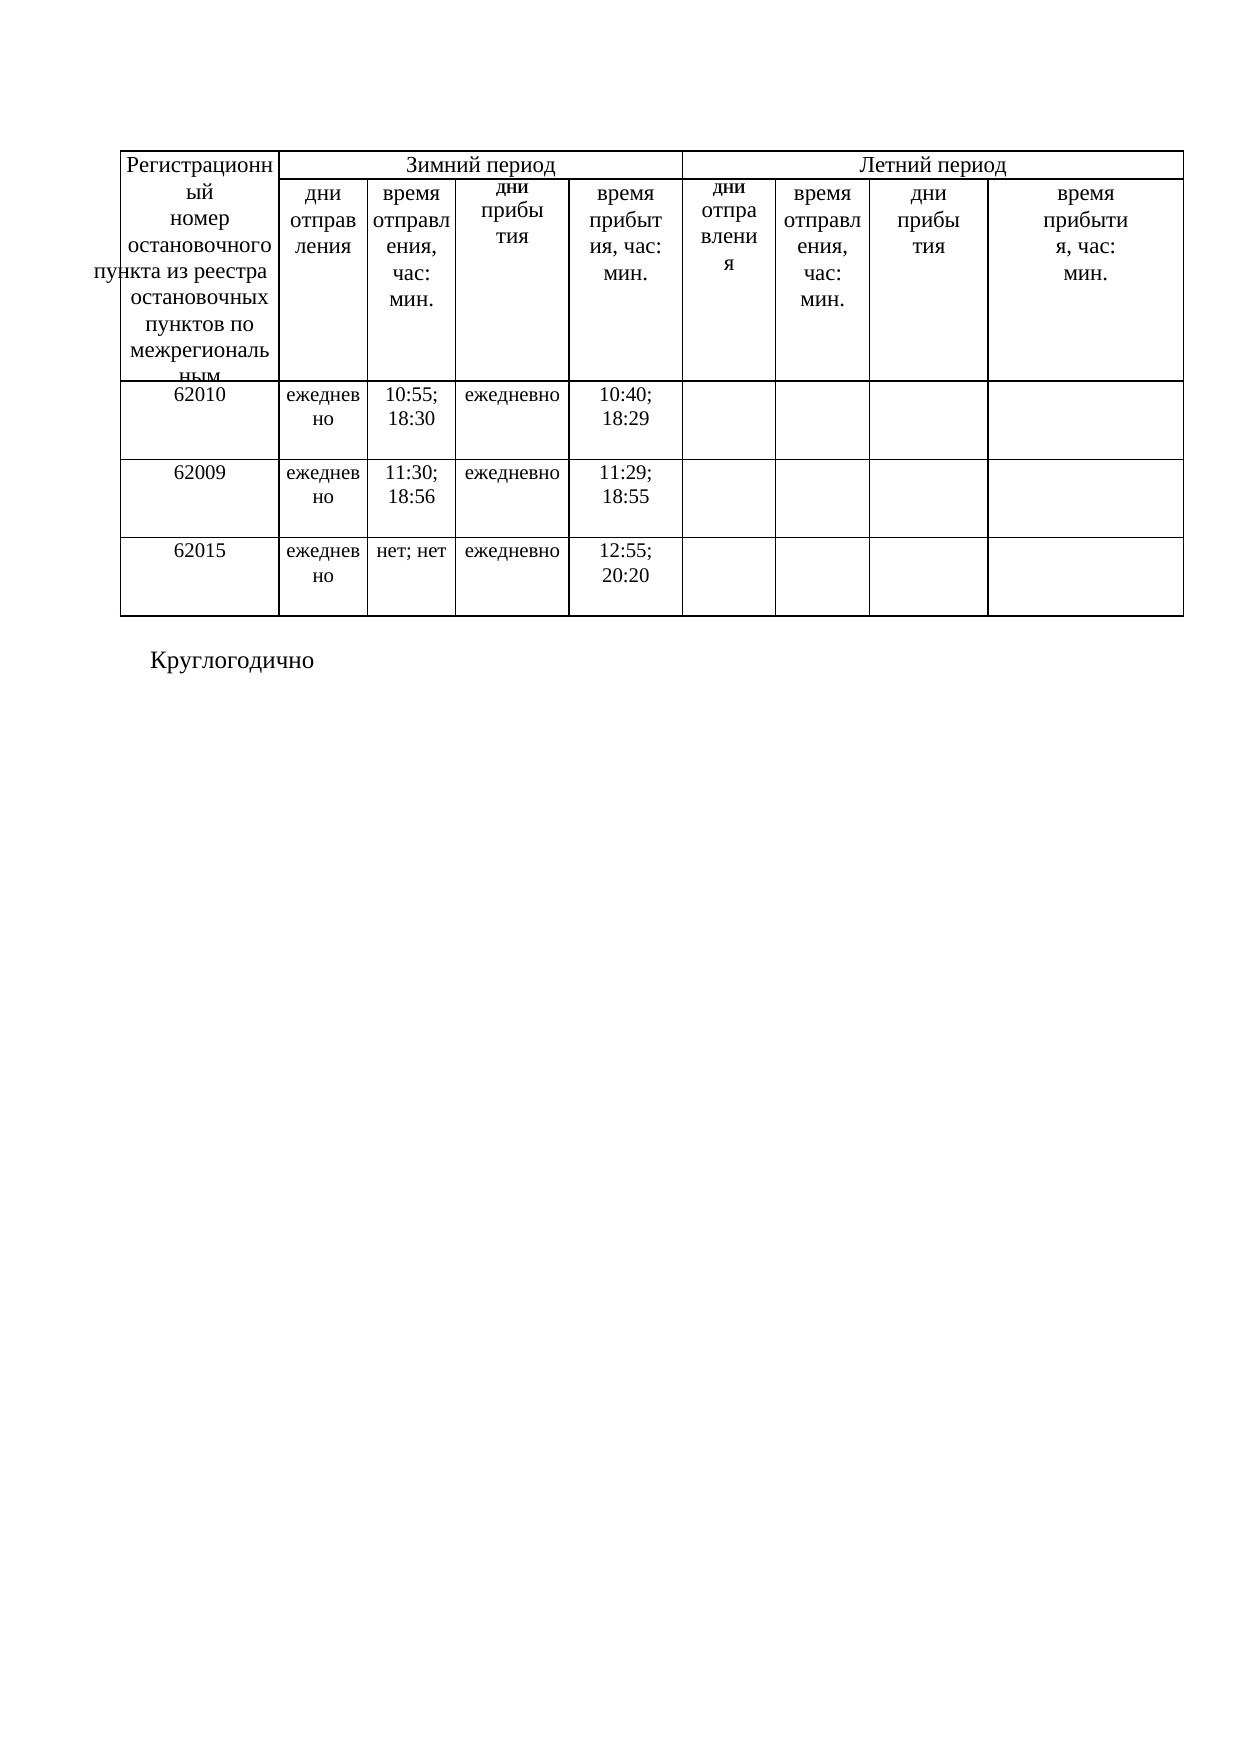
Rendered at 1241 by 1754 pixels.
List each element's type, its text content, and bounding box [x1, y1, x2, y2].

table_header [121, 152, 278, 380]
table_cell [776, 538, 869, 615]
table_cell ежедневно [456, 538, 568, 615]
table_cell 11:30; 18:56 [368, 460, 455, 537]
table_cell 62015 [121, 538, 278, 615]
table_cell [683, 382, 775, 458]
table_cell [683, 538, 775, 615]
table_cell ежедневно [280, 382, 367, 458]
table_cell время прибыт ия, час: мин. [570, 180, 682, 380]
text Круглогодично [150, 646, 1090, 674]
table_cell ежедневно [280, 538, 367, 615]
table_cell 10:55; 18:30 [368, 382, 455, 458]
table_header Зимний период [280, 152, 682, 178]
table_cell 62009 [121, 460, 278, 537]
table_cell 11:29; 18:55 [570, 460, 682, 537]
table_cell время отправл ения, час: мин. [776, 180, 869, 380]
table_cell нет; нет [368, 538, 455, 615]
table_cell [683, 460, 775, 537]
table_cell [870, 538, 987, 615]
table_cell время прибыти я, час: мин. [989, 180, 1183, 380]
table_cell [870, 460, 987, 537]
table_cell ежедневно [456, 460, 568, 537]
table_header Летний период [683, 152, 1183, 178]
table_cell [989, 382, 1183, 458]
table_cell [989, 538, 1183, 615]
table_cell дни прибы тия [870, 180, 987, 380]
table_cell [776, 460, 869, 537]
table_cell 12:55; 20:20 [570, 538, 682, 615]
table_cell дни отправ ления [280, 180, 367, 380]
table_cell [776, 382, 869, 458]
table_cell 10:40; 18:29 [570, 382, 682, 458]
table_cell 62010 [121, 382, 278, 458]
table_cell время отправл ения, час: мин. [368, 180, 455, 380]
table_cell [989, 460, 1183, 537]
table_cell ежедневно [280, 460, 367, 537]
table_cell ДНИ отпра влени я [683, 180, 775, 380]
table_cell ежедневно [456, 382, 568, 458]
table_cell [870, 382, 987, 458]
table_cell ДНИ прибы тия [456, 180, 568, 380]
